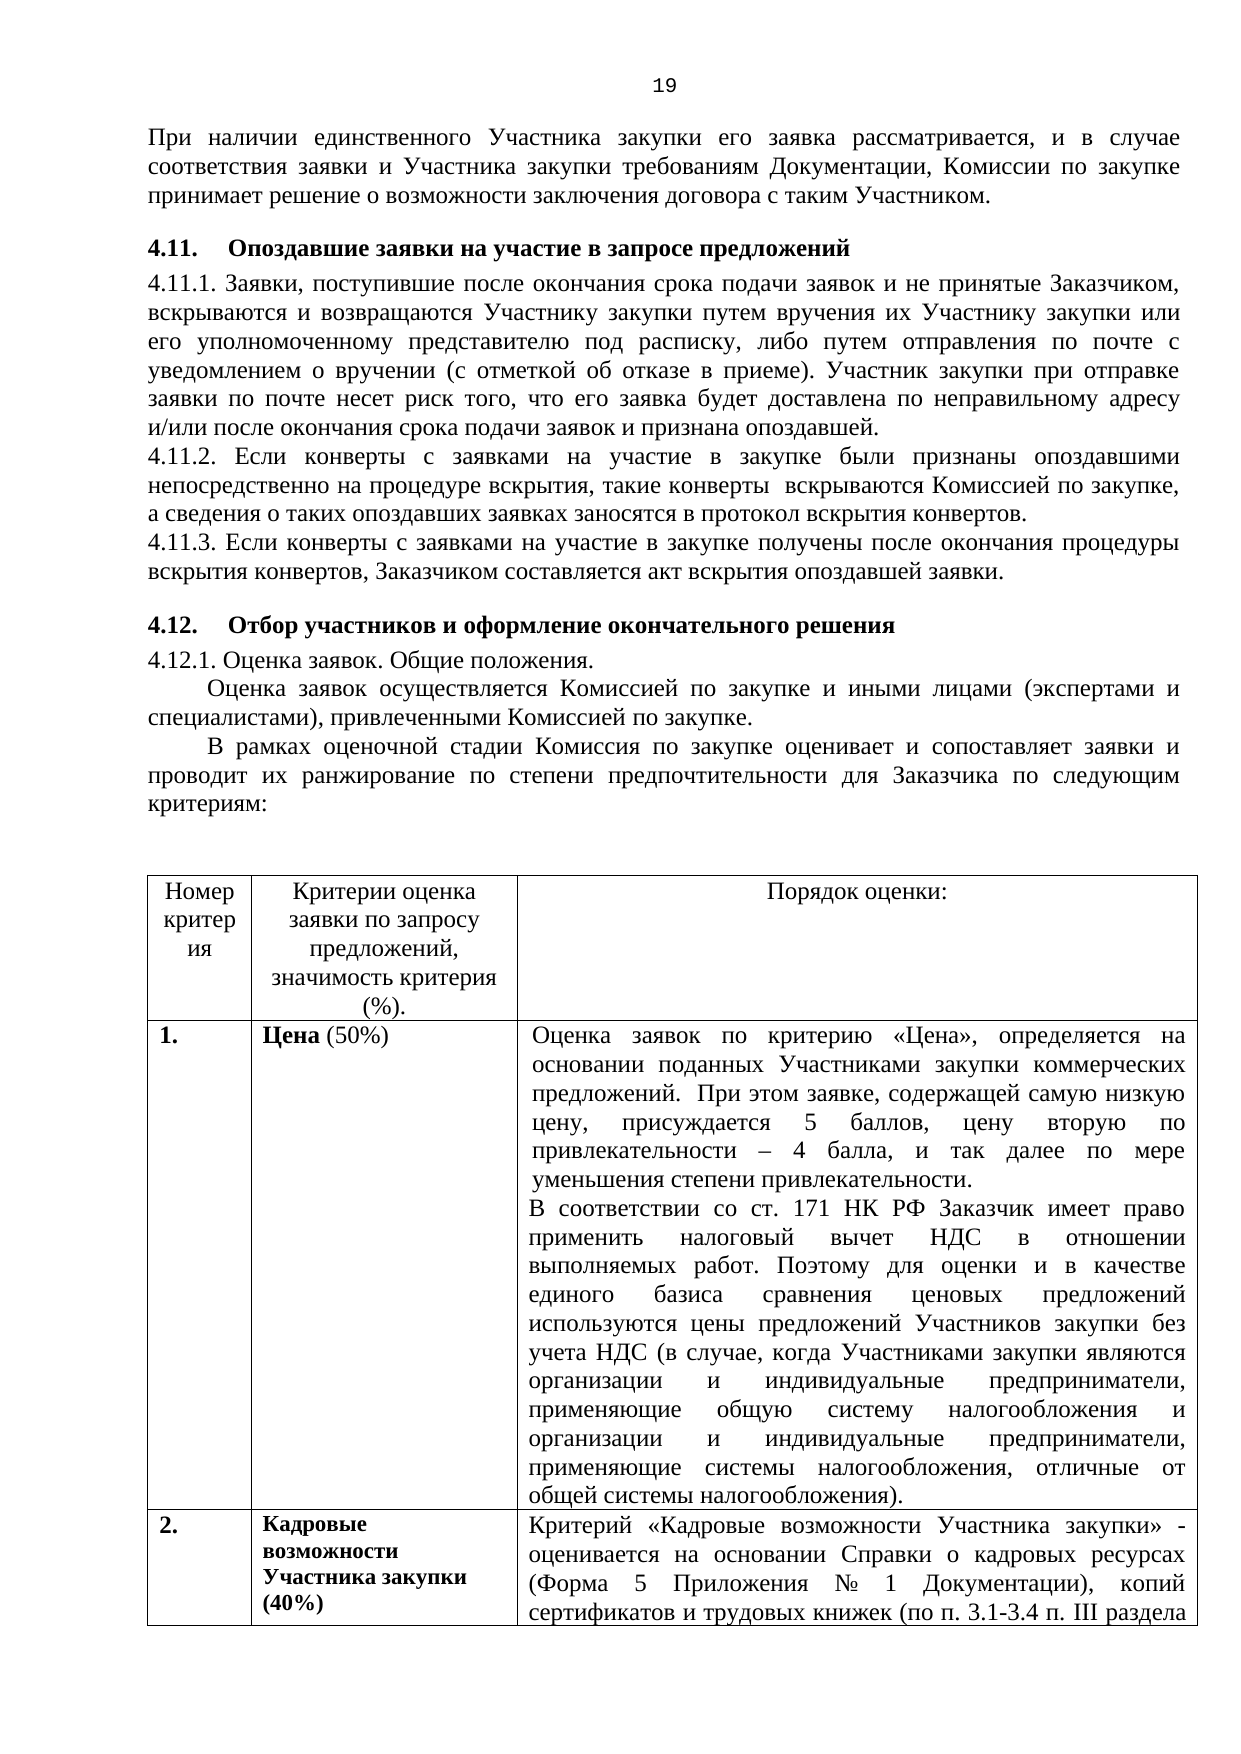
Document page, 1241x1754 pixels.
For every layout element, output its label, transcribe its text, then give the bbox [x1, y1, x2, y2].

text 4.11.3. Если конверты с заявками на участие в закупке получены после окончания процедуры вскрытия конвертов, Заказчиком составляется акт вскрытия опоздавшей заявки. [148, 527, 1181, 585]
text 4.11.1. Заявки, поступившие после окончания срока подачи заявок и не принятые Заказчиком, вскрываются и возвращаются Участнику закупки путем вручения их Участнику закупки или его уполномоченному представителю под расписку, либо путем отправления по почте с уведомлением о вручении (с отметкой об отказе в приеме). Участник закупки при отправке заявки по почте несет риск того, что его заявка будет доставлена по неправильному адресу и/или после окончания срока подачи заявок и признана опоздавшей. [148, 268, 1181, 441]
table_cell 2. [148, 1510, 251, 1625]
table_cell Цена (50%) [252, 1021, 517, 1509]
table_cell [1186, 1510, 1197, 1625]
list Отбор участников и оформление окончательного решения [148, 610, 1181, 638]
text В рамках оценочной стадии Комиссия по закупке оценивает и сопоставляет заявки и проводит их ранжирование по степени предпочтительности для Заказчика по следующим критериям: [148, 731, 1181, 817]
table_header Критерии оценка заявки по запросу предложений, значимость критерия (%). [252, 876, 517, 1019]
table_header Номер критерия [148, 876, 251, 1019]
table_cell Оценка заявок по критерию «Цена», определяется на основании поданных Участниками закупки коммерческих предложений. При этом заявке, содержащей самую низкую цену, присуждается 5 баллов, цену вторую по привлекательности – 4 балла, и так далее по мере уменьшения степени привлекательности. В соответствии со ст. 171 НК РФ Заказчик имеет право применить налоговый вычет НДС в отношении выполняемых работ. Поэтому для оценки и в качестве единого базиса сравнения ценовых предложений используются цены предложений Участников закупки без учета НДС (в случае, когда Участниками закупки являются организации и индивидуальные предприниматели, применяющие общую систему налогообложения и организации и индивидуальные предприниматели, применяющие системы налогообложения, отличные от общей системы налогообложения). [518, 1021, 1197, 1509]
list Опоздавшие заявки на участие в запросе предложений [148, 233, 1181, 262]
table_header Порядок оценки: [518, 876, 1197, 1019]
text Оценка заявок осуществляется Комиссией по закупке и иными лицами (экспертами и специалистами), привлеченными Комиссией по закупке. [148, 673, 1181, 731]
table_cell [252, 1510, 517, 1625]
table_cell 1. [148, 1021, 251, 1509]
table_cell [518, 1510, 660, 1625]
text 4.12.1. Оценка заявок. Общие положения. [148, 645, 1181, 673]
text При наличии единственного Участника закупки его заявка рассматривается, и в случае соответствия заявки и Участника закупки требованиям Документации, Комиссии по закупке принимает решение о возможности заключения договора с таким Участником. [148, 122, 1181, 208]
text 4.11.2. Если конверты с заявками на участие в закупке были признаны опоздавшими непосредственно на процедуре вскрытия, такие конверты вскрываются Комиссией по закупке, а сведения о таких опоздавших заявках заносятся в протокол вскрытия конвертов. [148, 441, 1181, 527]
